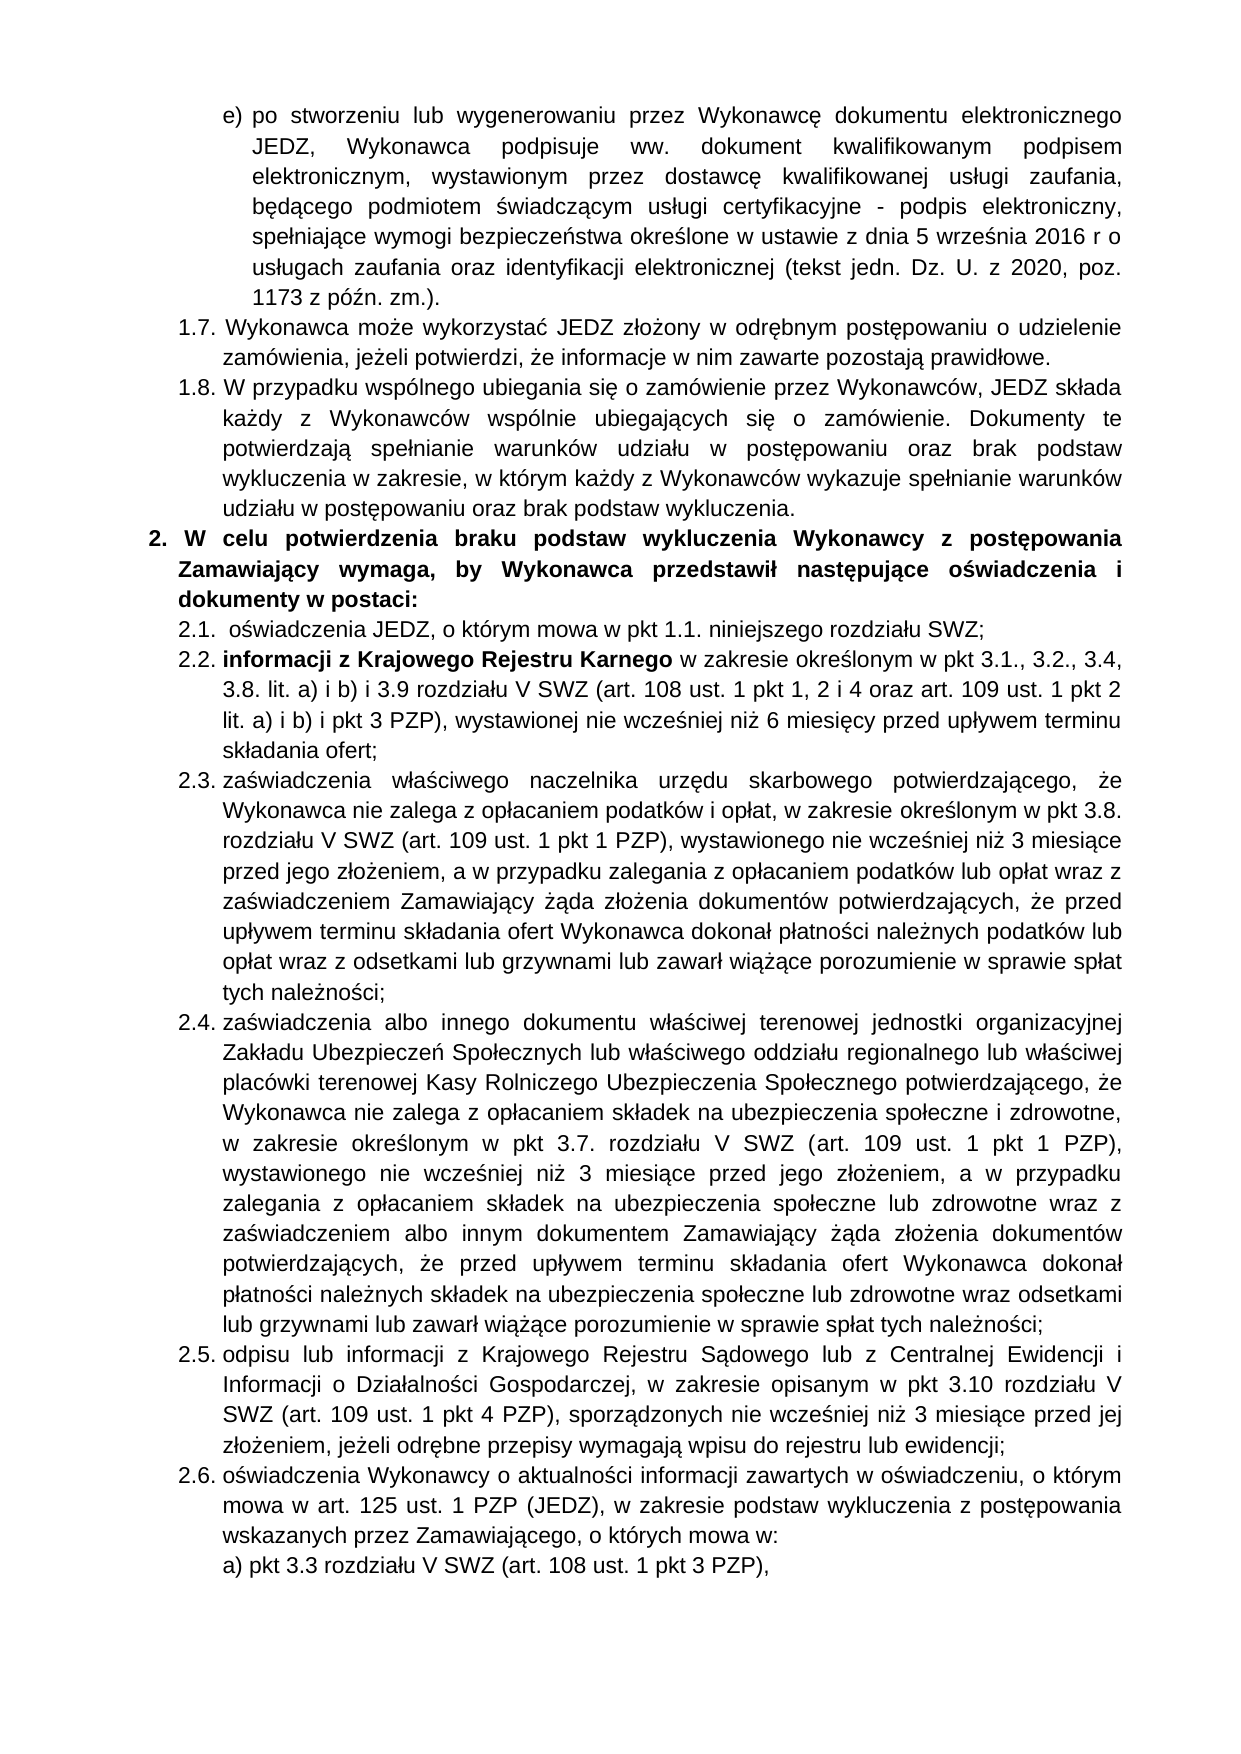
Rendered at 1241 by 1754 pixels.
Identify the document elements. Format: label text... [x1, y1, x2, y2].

list odpisu lub informacji z Krajowego Rejestru Sądowego lub z Centralnej Ewidencji i Informacji o Działalności Gospodarczej, w zakresie opisanym w pkt 3.10 rozdziału V SWZ (art. 109 ust. 1 pkt 4 PZP), sporządzonych nie wcześniej niż 3 miesiące przed jej złożeniem, jeżeli odrębne przepisy wymagają wpisu do rejestru lub ewidencji; [178, 1341, 1122, 1458]
text a) pkt 3.3 rozdziału V SWZ (art. 108 ust. 1 pkt 3 PZP), [222, 1552, 1122, 1579]
text 1.7. Wykonawca może wykorzystać JEDZ złożony w odrębnym postępowaniu o udzielenie zamówienia, jeżeli potwierdzi, że informacje w nim zawarte pozostają prawidłowe. [178, 314, 1122, 371]
list oświadczenia JEDZ, o którym mowa w pkt 1.1. niniejszego rozdziału SWZ; [178, 616, 1122, 642]
list oświadczenia Wykonawcy o aktualności informacji zawartych w oświadczeniu, o którym mowa w art. 125 ust. 1 PZP (JEDZ), w zakresie podstaw wykluczenia z postępowania wskazanych przez Zamawiającego, o których mowa w: [178, 1462, 1122, 1549]
text e) po stworzeniu lub wygenerowaniu przez Wykonawcę dokumentu elektronicznego JEDZ, Wykonawca podpisuje ww. dokument kwalifikowanym podpisem elektronicznym, wystawionym przez dostawcę kwalifikowanej usługi zaufania, będącego podmiotem świadczącym usługi certyfikacyjne - podpis elektroniczny, spełniające wymogi bezpieczeństwa określone w ustawie z dnia 5 września 2016 r o usługach zaufania oraz identyfikacji elektronicznej (tekst jedn. Dz. U. z 2020, poz. 1173 z późn. zm.). [222, 102, 1122, 310]
text 2. W celu potwierdzenia braku podstaw wykluczenia Wykonawcy z postępowania Zamawiający wymaga, by Wykonawca przedstawił następujące oświadczenia i dokumenty w postaci: [148, 525, 1122, 612]
list informacji z Krajowego Rejestru Karnego w zakresie określonym w pkt 3.1., 3.2., 3.4, 3.8. lit. a) i b) i 3.9 rozdziału V SWZ (art. 108 ust. 1 pkt 1, 2 i 4 oraz art. 109 ust. 1 pkt 2 lit. a) i b) i pkt 3 PZP), wystawionej nie wcześniej niż 6 miesięcy przed upływem terminu składania ofert; [178, 646, 1122, 763]
list zaświadczenia albo innego dokumentu właściwej terenowej jednostki organizacyjnej Zakładu Ubezpieczeń Społecznych lub właściwego oddziału regionalnego lub właściwej placówki terenowej Kasy Rolniczego Ubezpieczenia Społecznego potwierdzającego, że Wykonawca nie zalega z opłacaniem składek na ubezpieczenia społeczne i zdrowotne, w zakresie określonym w pkt 3.7. rozdziału V SWZ (art. 109 ust. 1 pkt 1 PZP), wystawionego nie wcześniej niż 3 miesiące przed jego złożeniem, a w przypadku zalegania z opłacaniem składek na ubezpieczenia społeczne lub zdrowotne wraz z zaświadczeniem albo innym dokumentem Zamawiający żąda złożenia dokumentów potwierdzających, że przed upływem terminu składania ofert Wykonawca dokonał płatności należnych składek na ubezpieczenia społeczne lub zdrowotne wraz odsetkami lub grzywnami lub zawarł wiążące porozumienie w sprawie spłat tych należności; [178, 1009, 1122, 1337]
text 1.8. W przypadku wspólnego ubiegania się o zamówienie przez Wykonawców, JEDZ składa każdy z Wykonawców wspólnie ubiegających się o zamówienie. Dokumenty te potwierdzają spełnianie warunków udziału w postępowaniu oraz brak podstaw wykluczenia w zakresie, w którym każdy z Wykonawców wykazuje spełnianie warunków udziału w postępowaniu oraz brak podstaw wykluczenia. [178, 374, 1122, 522]
list zaświadczenia właściwego naczelnika urzędu skarbowego potwierdzającego, że Wykonawca nie zalega z opłacaniem podatków i opłat, w zakresie określonym w pkt 3.8. rozdziału V SWZ (art. 109 ust. 1 pkt 1 PZP), wystawionego nie wcześniej niż 3 miesiące przed jego złożeniem, a w przypadku zalegania z opłacaniem podatków lub opłat wraz z zaświadczeniem Zamawiający żąda złożenia dokumentów potwierdzających, że przed upływem terminu składania ofert Wykonawca dokonał płatności należnych podatków lub opłat wraz z odsetkami lub grzywnami lub zawarł wiążące porozumienie w sprawie spłat tych należności; [178, 767, 1122, 1005]
